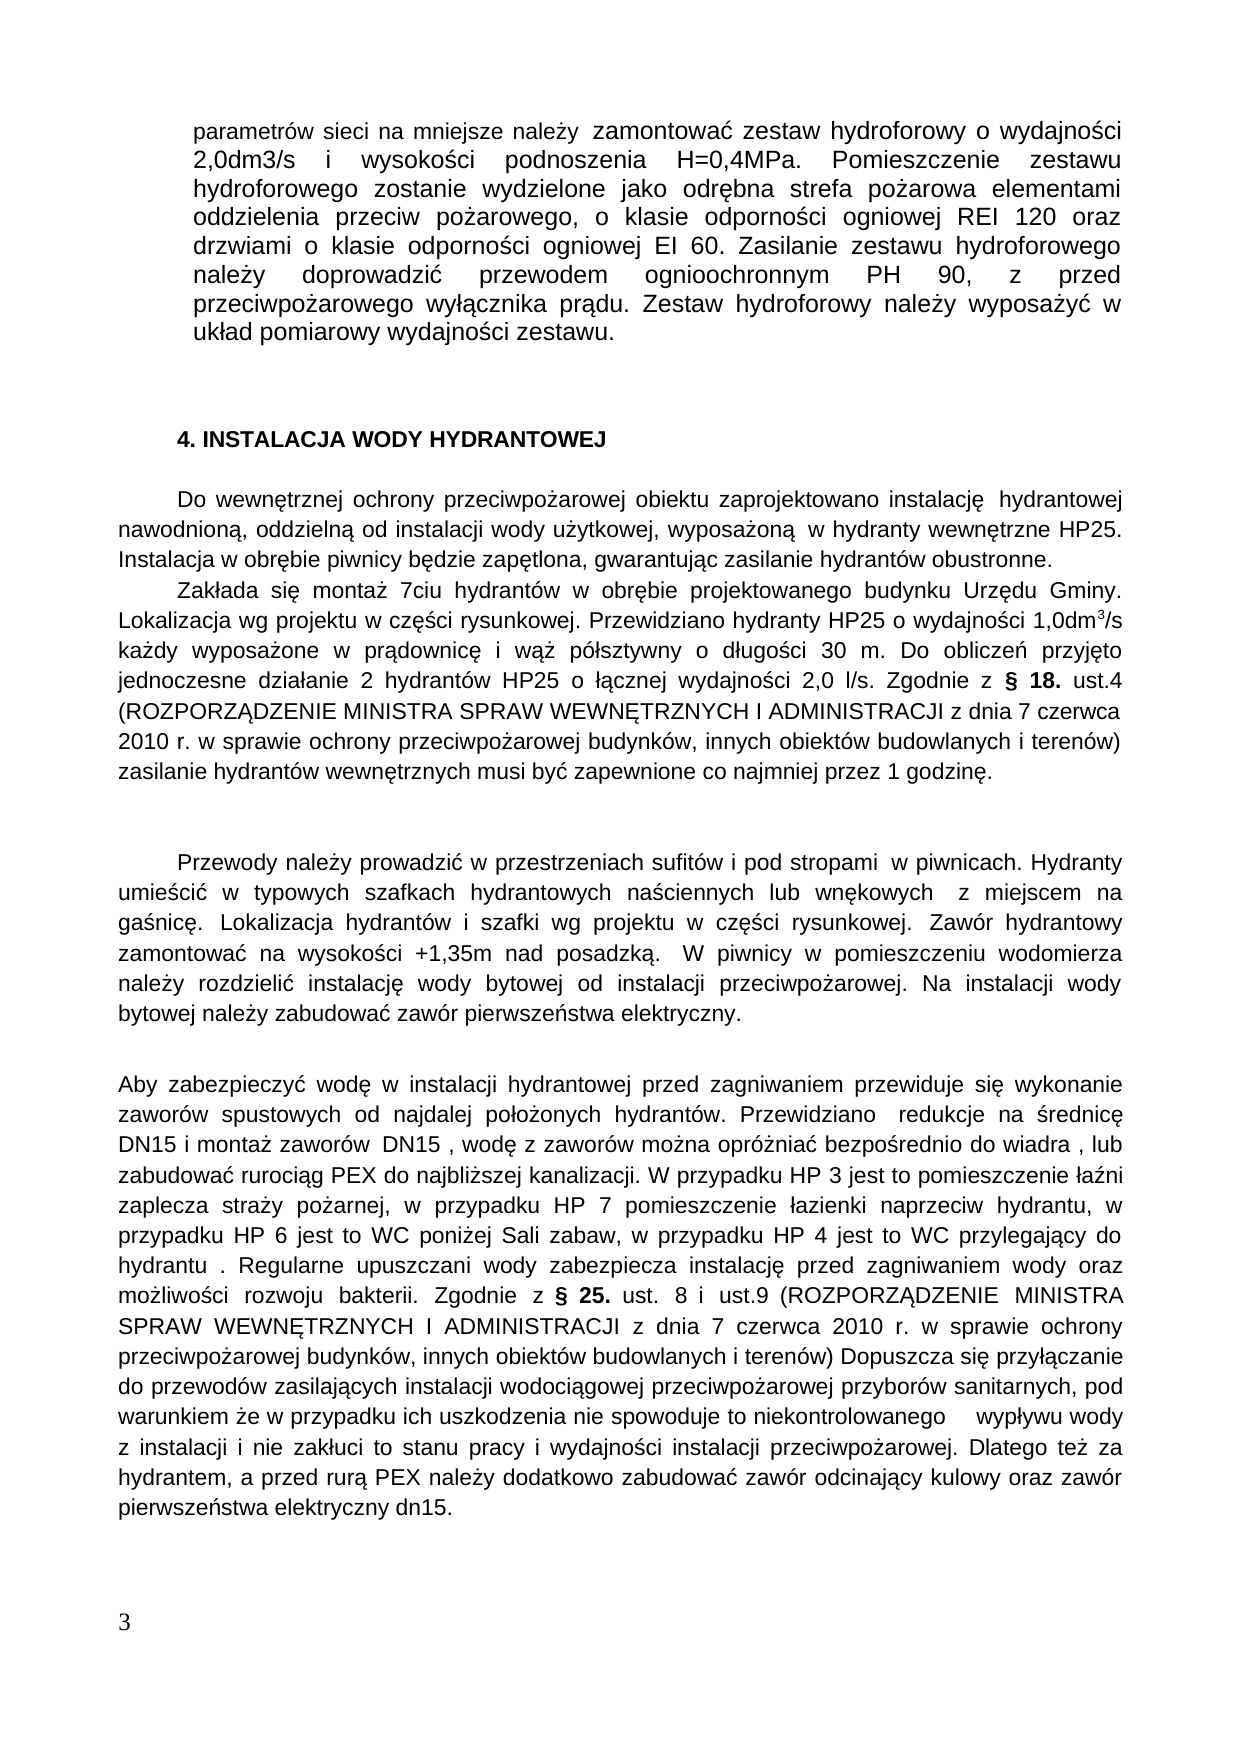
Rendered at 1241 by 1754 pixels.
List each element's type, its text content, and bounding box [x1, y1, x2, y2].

subtitle parametrów sieci na mniejsze należy zamontować zestaw hydroforowy o wydajności 2,0dm3/s i wysokości podnoszenia H=0,4MPa. Pomieszczenie zestawu hydroforowego zostanie wydzielone jako odrębna strefa pożarowa elementami oddzielenia przeciw pożarowego, o klasie odporności ogniowej REI 120 oraz drzwiami o klasie odporności ogniowej EI 60. Zasilanie zestawu hydroforowego należy doprowadzić przewodem ognioochronnym PH 90, z przed przeciwpożarowego wyłącznika prądu. Zestaw hydroforowy należy wyposażyć w układ pomiarowy wydajności zestawu. [193, 116, 1123, 346]
text Do wewnętrznej ochrony przeciwpożarowej obiektu zaprojektowano instalację hydrantowej nawodnioną, oddzielną od instalacji wody użytkowej, wyposażoną w hydranty wewnętrzne HP25. Instalacja w obrębie piwnicy będzie zapętlona, gwarantując zasilanie hydrantów obustronne. [118, 486, 1122, 573]
text Zakłada się montaż 7ciu hydrantów w obrębie projektowanego budynku Urzędu Gminy. Lokalizacja wg projektu w części rysunkowej. Przewidziano hydranty HP25 o wydajności 1,0dm3/s każdy wyposażone w prądownicę i wąż półsztywny o długości 30 m. Do obliczeń przyjęto jednoczesne działanie 2 hydrantów HP25 o łącznej wydajności 2,0 l/s. Zgodnie z § 18. ust.4 (ROZPORZĄDZENIE MINISTRA SPRAW WEWNĘTRZNYCH I ADMINISTRACJI z dnia 7 czerwca [118, 577, 1122, 724]
text Aby zabezpieczyć wodę w instalacji hydrantowej przed zagniwaniem przewiduje się wykonanie zaworów spustowych od najdalej położonych hydrantów. Przewidziano redukcje na średnicę DN15 i montaż zaworów DN15 , wodę z zaworów można opróżniać bezpośrednio do wiadra , lub zabudować rurociąg PEX do najbliższej kanalizacji. W przypadku HP 3 jest to pomieszczenie łaźni zaplecza straży pożarnej, w przypadku HP 7 pomieszczenie łazienki naprzeciw hydrantu, w przypadku HP 6 jest to WC poniżej Sali zabaw, w przypadku HP 4 jest to WC przylegający do hydrantu . Regularne upuszczani wody zabezpiecza instalację przed zagniwaniem wody oraz możliwości rozwoju bakterii. Zgodnie z § 25. ust. 8 i ust.9 (ROZPORZĄDZENIE MINISTRA SPRAW WEWNĘTRZNYCH I ADMINISTRACJI z dnia 7 czerwca 2010 r. w sprawie ochrony przeciwpożarowej budynków, innych obiektów budowlanych i terenów) Dopuszcza się przyłączanie do przewodów zasilających instalacji wodociągowej przeciwpożarowej przyborów sanitarnych, pod warunkiem że w przypadku ich uszkodzenia nie spowoduje to niekontrolowanego wypływu wody z instalacji i nie zakłuci to stanu pracy i wydajności instalacji przeciwpożarowej. Dlatego też za hydrantem, a przed rurą PEX należy dodatkowo zabudować zawór odcinający kulowy oraz zawór pierwszeństwa elektryczny dn15. [118, 1071, 1124, 1520]
text 2010 r. w sprawie ochrony przeciwpożarowej budynków, innych obiektów budowlanych i terenów) zasilanie hydrantów wewnętrznych musi być zapewnione co najmniej przez 1 godzinę. [118, 728, 1122, 784]
subtitle INSTALACJA WODY HYDRANTOWEJ [177, 426, 1134, 452]
text Przewody należy prowadzić w przestrzeniach sufitów i pod stropami w piwnicach. Hydranty umieścić w typowych szafkach hydrantowych naściennych lub wnękowych z miejscem na gaśnicę. Lokalizacja hydrantów i szafki wg projektu w części rysunkowej. Zawór hydrantowy zamontować na wysokości +1,35m nad posadzką. W piwnicy w pomieszczeniu wodomierza należy rozdzielić instalację wody bytowej od instalacji przeciwpożarowej. Na instalacji wody bytowej należy zabudować zawór pierwszeństwa elektryczny. [118, 849, 1122, 1026]
